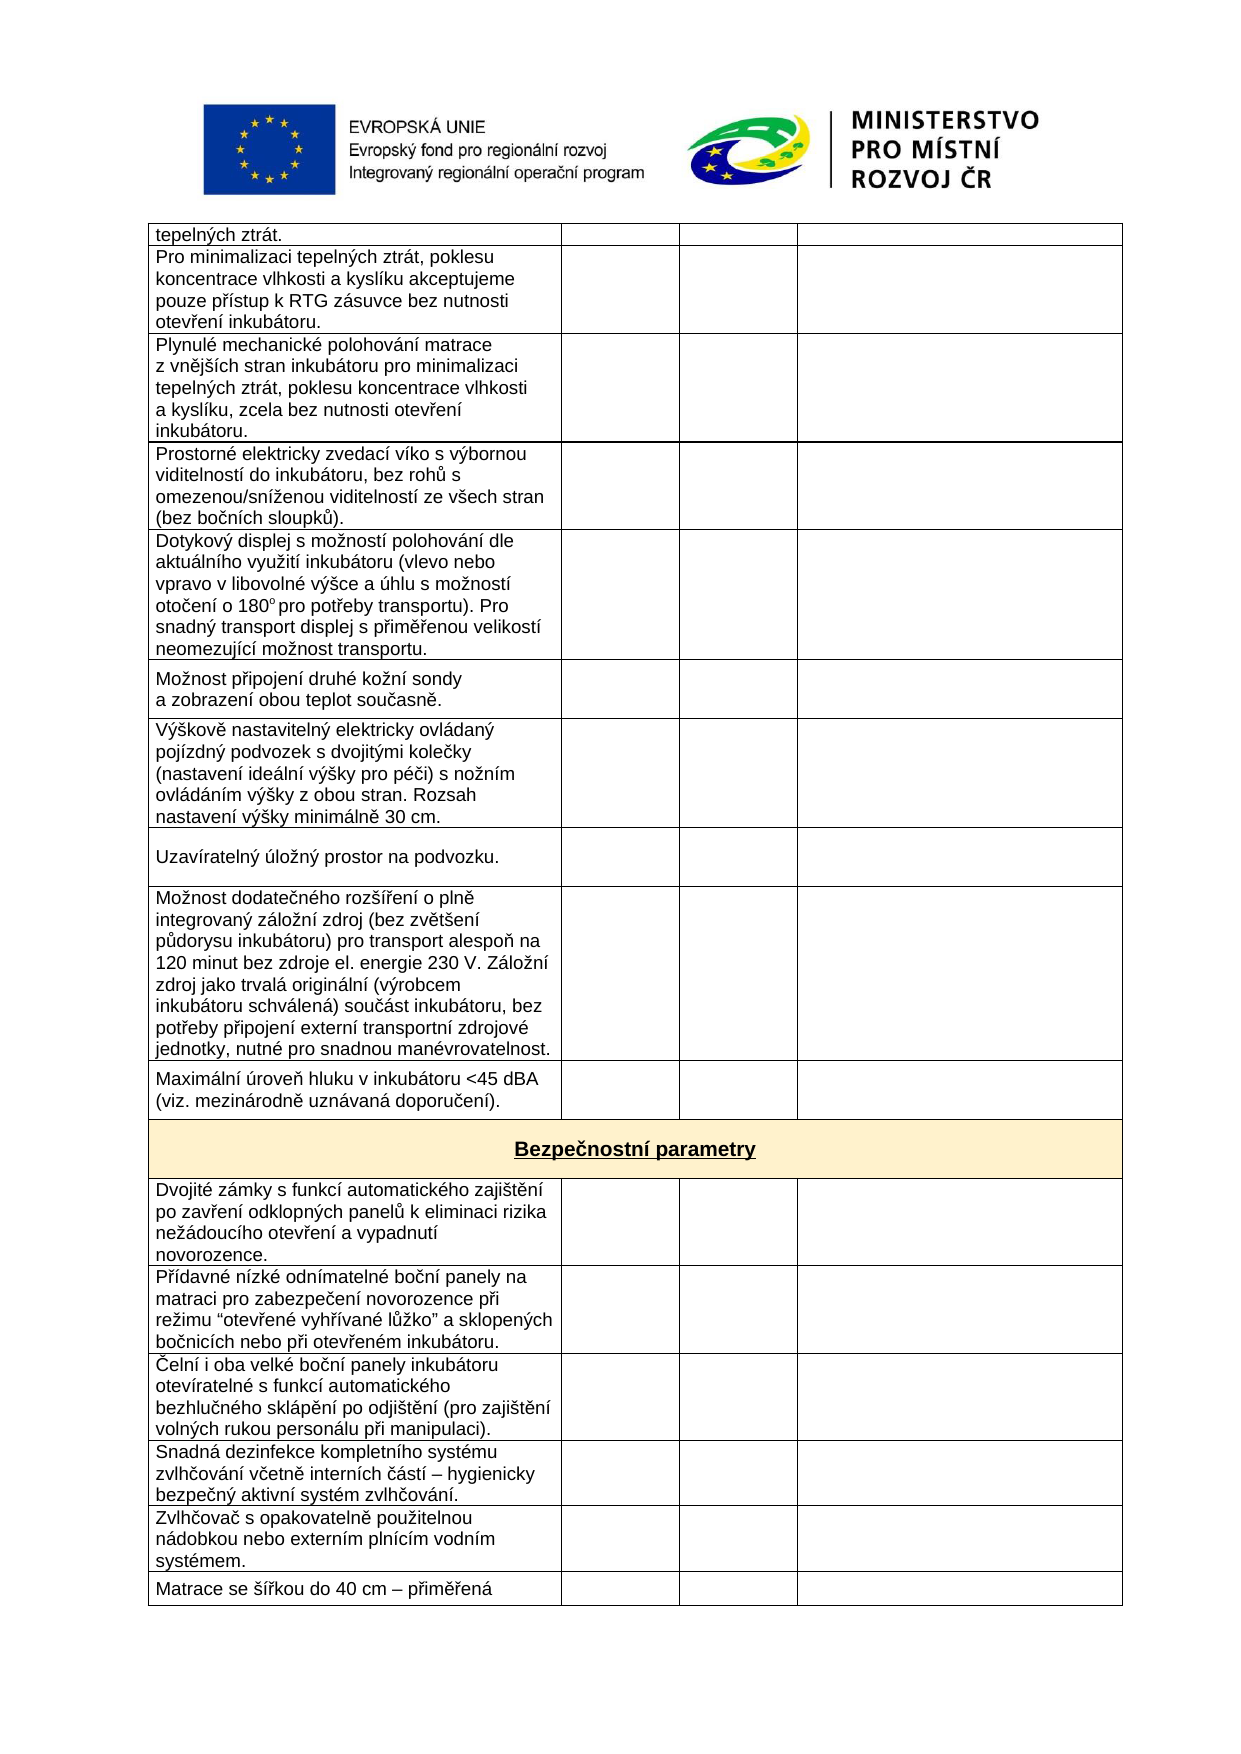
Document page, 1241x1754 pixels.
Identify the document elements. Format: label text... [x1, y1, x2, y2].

table_cell [562, 1354, 679, 1440]
table_cell [562, 1179, 679, 1265]
table_cell [562, 334, 679, 441]
table_cell [798, 887, 1122, 1060]
table_cell [562, 1266, 679, 1352]
table_cell [562, 1441, 679, 1505]
table_cell [562, 887, 679, 1060]
table_cell Maximální úroveň hluku v inkubátoru <45 dBA (viz. mezinárodně uznávaná doporučení). [149, 1061, 561, 1119]
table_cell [149, 1572, 561, 1605]
table_cell Prostorné elektricky zvedací víko s výbornou viditelností do inkubátoru, bez rohů s omezenou/sníženou viditelností ze všech stran (bez bočních sloupků). [149, 443, 561, 529]
table_cell Přídavné nízké odnímatelné boční panely na matraci pro zabezpečení novorozence při režimu “otevřené vyhřívané lůžko” a sklopených bočnicích nebo při otevřeném inkubátoru. [149, 1266, 561, 1352]
table_cell [798, 1354, 1122, 1440]
table_cell Možnost dodatečného rozšíření o plně integrovaný záložní zdroj (bez zvětšení půdorysu inkubátoru) pro transport alespoň na 120 minut bez zdroje el. energie 230 V. Záložní zdroj jako trvalá originální (výrobcem inkubátoru schválená) součást inkubátoru, bez potřeby připojení externí transportní zdrojové jednotky, nutné pro snadnou manévrovatelnost. [149, 887, 561, 1060]
table_cell [798, 1266, 1122, 1352]
table_cell [680, 719, 797, 827]
table_cell Plynulé mechanické polohování matrace z vnějších stran inkubátoru pro minimalizaci tepelných ztrát, poklesu koncentrace vlhkosti a kyslíku, zcela bez nutnosti otevření inkubátoru. [149, 334, 561, 441]
table_cell Snadná dezinfekce kompletního systému zvlhčování včetně interních částí – hygienicky bezpečný aktivní systém zvlhčování. [149, 1441, 561, 1505]
table_cell [680, 1506, 797, 1571]
table_cell [680, 224, 797, 245]
table_cell [798, 443, 1122, 529]
table_cell [562, 443, 679, 529]
table_cell [562, 246, 679, 333]
table_cell [562, 1506, 679, 1571]
table_cell [562, 719, 679, 827]
table_cell [562, 530, 679, 659]
table_cell Dotykový displej s možností polohování dle aktuálního využití inkubátoru (vlevo nebo vpravo v libovolné výšce a úhlu s možností otočení o 180o pro potřeby transportu). Pro snadný transport displej s přiměřenou velikostí neomezující možnost transportu. [149, 530, 561, 659]
table_cell [680, 1179, 797, 1265]
table_cell Uzavíratelný úložný prostor na podvozku. [149, 828, 561, 886]
table_cell Zvlhčovač s opakovatelně použitelnou nádobkou nebo externím plnícím vodním systémem. [149, 1506, 561, 1571]
table_cell Bezpečnostní parametry [149, 1120, 1122, 1178]
table_cell [798, 1061, 1122, 1119]
table_cell [680, 443, 797, 529]
table_cell [798, 719, 1122, 827]
table_cell [798, 530, 1122, 659]
table_cell [798, 1179, 1122, 1265]
table_cell [680, 1441, 797, 1505]
table_cell [798, 1572, 1122, 1605]
table_cell [562, 660, 679, 718]
table_cell [680, 828, 797, 886]
table_cell Možnost připojení druhé kožní sondy a zobrazení obou teplot současně. [149, 660, 561, 718]
table_cell Pro minimalizaci tepelných ztrát, poklesu koncentrace vlhkosti a kyslíku akceptujeme pouze přístup k RTG zásuvce bez nutnosti otevření inkubátoru. [149, 246, 561, 333]
table_cell Čelní i oba velké boční panely inkubátoru otevíratelné s funkcí automatického bezhlučného sklápění po odjištění (pro zajištění volných rukou personálu při manipulaci). [149, 1354, 561, 1440]
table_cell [149, 224, 561, 245]
table_cell [680, 1266, 797, 1352]
table_cell [680, 1572, 797, 1605]
table_cell [798, 660, 1122, 718]
table_cell [562, 828, 679, 886]
table_cell [798, 1441, 1122, 1505]
table_cell [798, 246, 1122, 333]
table_cell [798, 334, 1122, 441]
table_cell Dvojité zámky s funkcí automatického zajištění po zavření odklopných panelů k eliminaci rizika nežádoucího otevření a vypadnutí novorozence. [149, 1179, 561, 1265]
table_cell [680, 660, 797, 718]
table_cell [798, 828, 1122, 886]
table_cell [680, 1061, 797, 1119]
table_cell [562, 224, 679, 245]
table_cell [562, 1061, 679, 1119]
table_cell [680, 887, 797, 1060]
table_cell [680, 1354, 797, 1440]
table_cell [798, 1506, 1122, 1571]
table_cell [798, 224, 1122, 245]
table_cell [680, 246, 797, 333]
table_cell [562, 1572, 679, 1605]
table_cell Výškově nastavitelný elektricky ovládaný pojízdný podvozek s dvojitými kolečky (nastavení ideální výšky pro péči) s nožním ovládáním výšky z obou stran. Rozsah nastavení výšky minimálně 30 cm. [149, 719, 561, 827]
table_cell [680, 334, 797, 441]
table_cell [680, 530, 797, 659]
